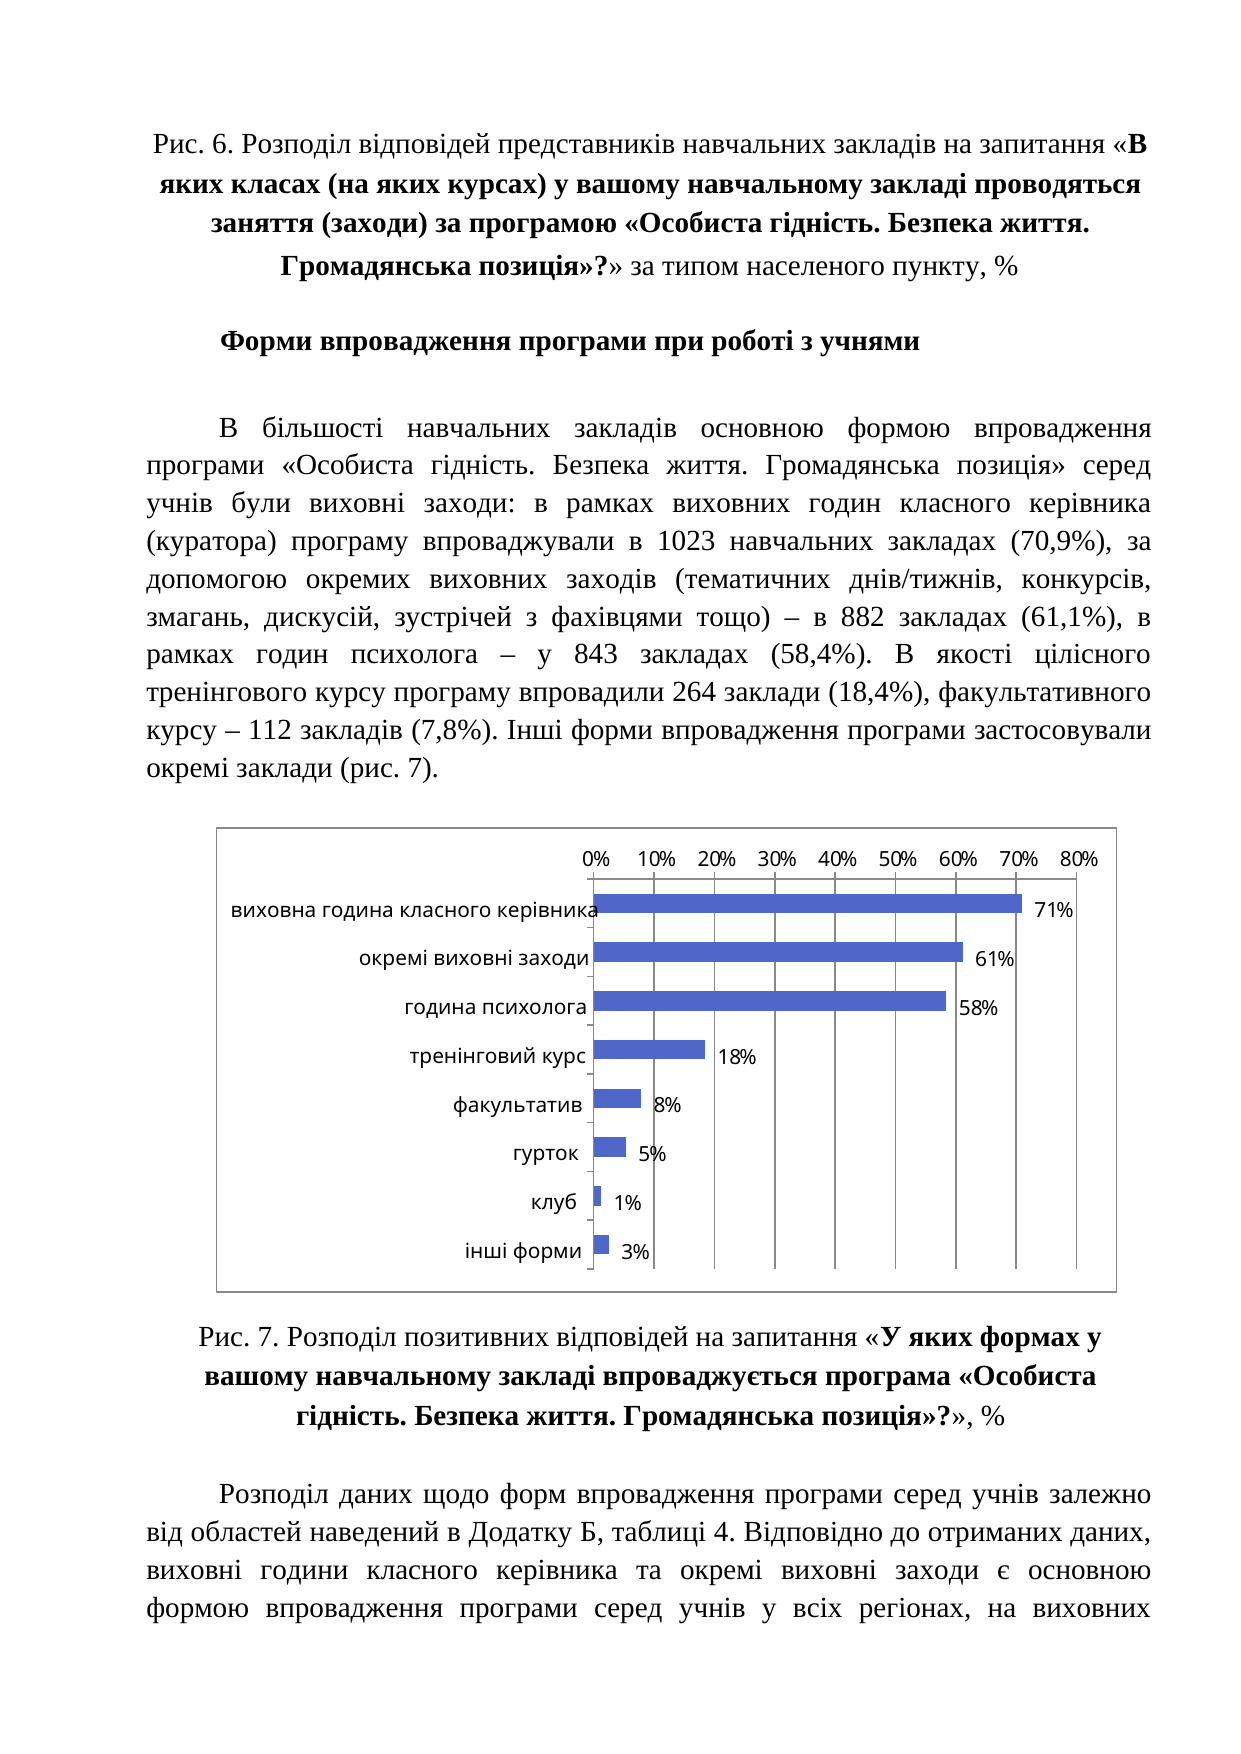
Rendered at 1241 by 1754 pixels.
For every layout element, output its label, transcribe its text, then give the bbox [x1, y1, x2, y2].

text Рис. 6. Розподіл відповідей представників навчальних закладів на запитання «В яких класах (на яких курсах) у вашому навчальному закладі проводяться заняття (заходи) за програмою «Особиста гідність. Безпека життя. [147, 127, 1152, 239]
text Громадянська позиція»?» за типом населеного пункту, % [147, 248, 1151, 282]
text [146, 1477, 1152, 1623]
subtitle Форми впровадження програми при роботі з учнями [220, 323, 1152, 356]
text Рис. 7. Розподіл позитивних відповідей на запитання «У яких формах у вашому навчальному закладі впроваджується програма «Особиста гідність. Безпека життя. Громадянська позиція»?», % [147, 1319, 1152, 1431]
text В більшості навчальних закладів основною формою впровадження програми «Особиста гідність. Безпека життя. Громадянська позиція» серед учнів були виховні заходи: в рамках виховних годин класного керівника (куратора) програму впроваджували в 1023 навчальних закладах (70,9%), за допомогою окремих виховних заходів (тематичних днів/тижнів, конкурсів, змагань, дискусій, зустрічей з фахівцями тощо) – в 882 закладах (61,1%), в рамках годин психолога – у 843 закладах (58,4%). В якості цілісного тренінгового курсу програму впровадили 264 заклади (18,4%), факультативного курсу – 112 закладів (7,8%). Інші форми впровадження програми застосовували окремі заклади (рис. 7). [146, 410, 1152, 783]
